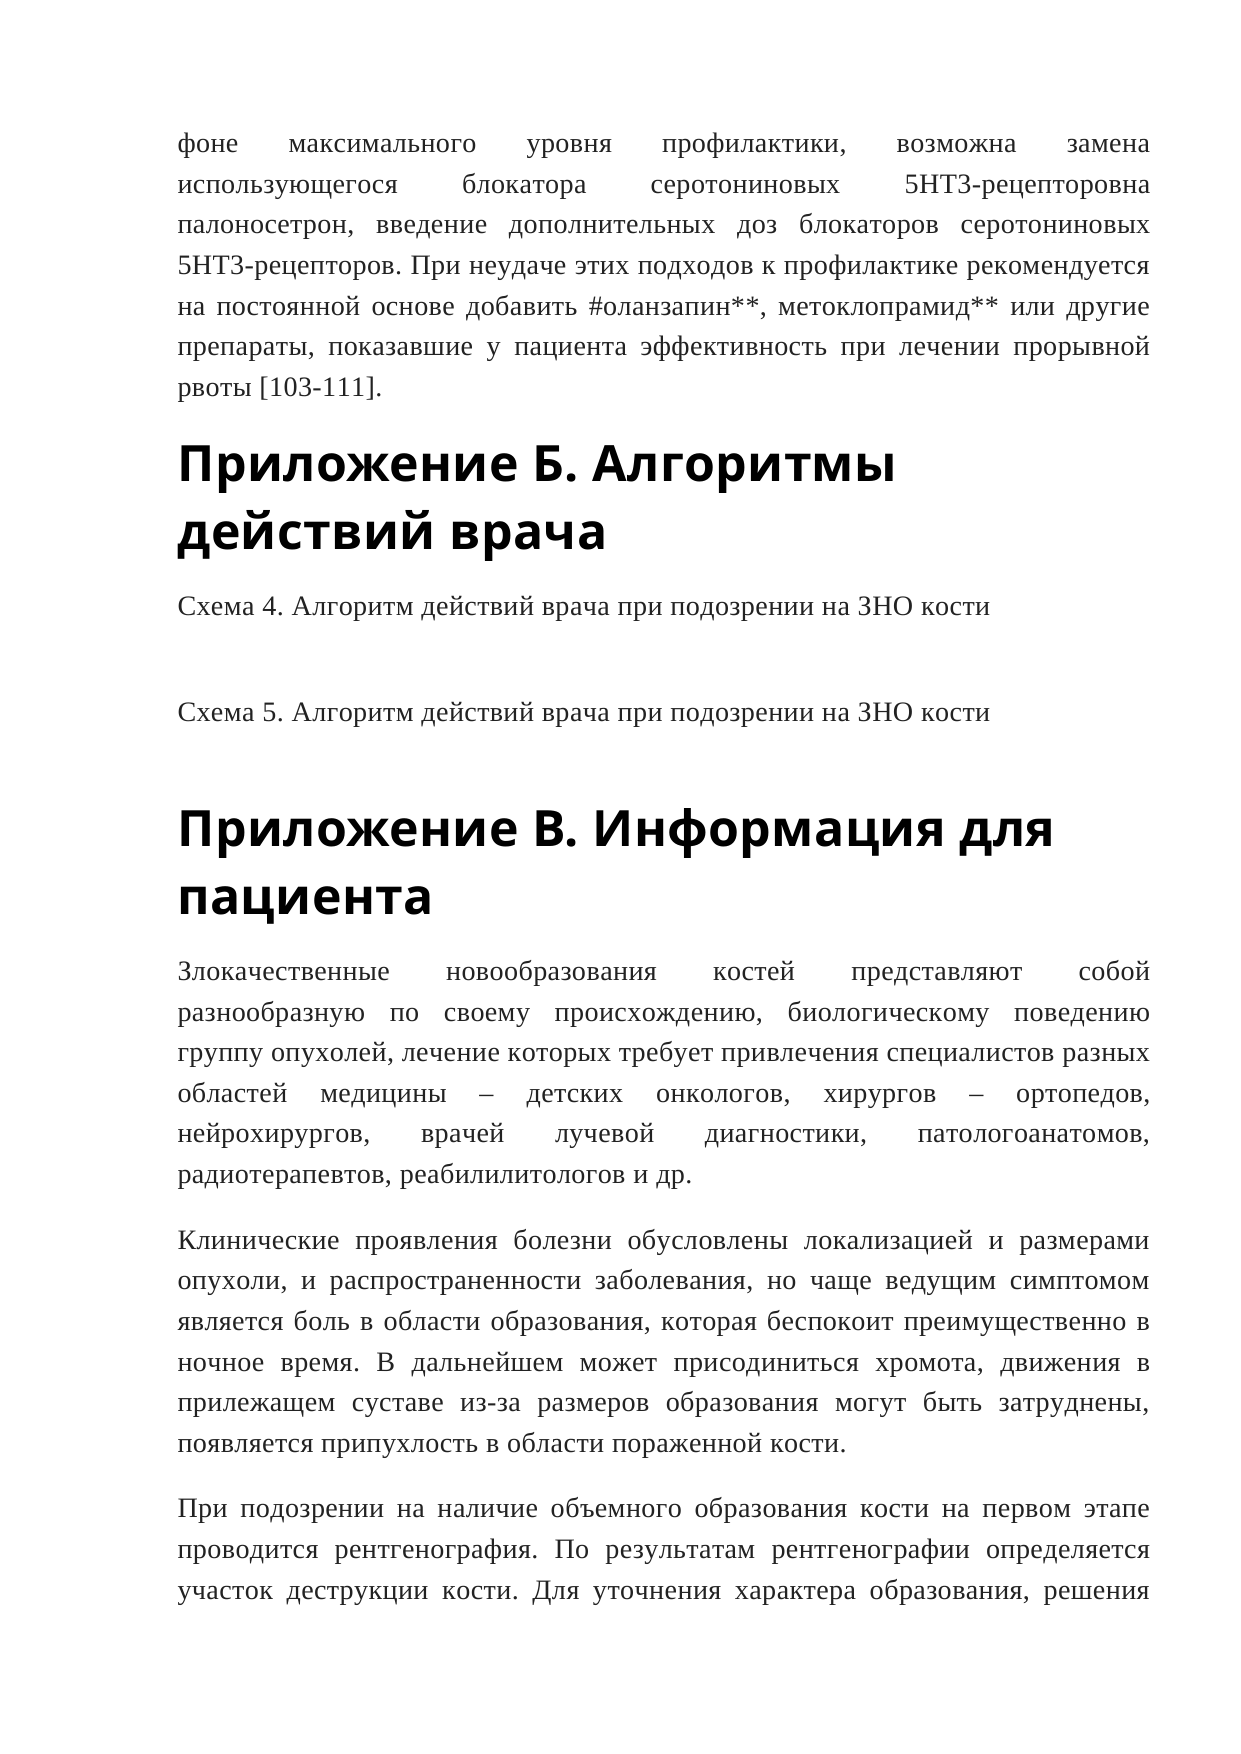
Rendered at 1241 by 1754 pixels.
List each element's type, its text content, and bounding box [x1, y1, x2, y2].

text Клинические проявления болезни обусловлены локализацией и размерами опухоли, и распространенности заболевания, но чаще ведущим симптомом является боль в области образования, которая беспокоит преимущественно в ночное время. В дальнейшем может присодиниться хромота, движения в прилежащем суставе из-за размеров образования могут быть затруднены, появляется припухлость в области пораженной кости. [177, 1214, 1152, 1458]
text Приложение Б. Алгоритмы действий врача [177, 427, 1152, 564]
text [177, 1483, 1152, 1605]
text Схема 5. Алгоритм действий врача при подозрении на ЗНО кости [177, 687, 1152, 727]
text Схема 4. Алгоритм действий врача при подозрении на ЗНО кости [177, 580, 1152, 621]
text Злокачественные новообразования костей представляют собой разнообразную по своему происхождению, биологическому поведению группу опухолей, лечение которых требует привлечения специалистов разных областей медицины – детских онкологов, хирургов – ортопедов, нейрохирургов, врачей лучевой диагностики, патологоанатомов, радиотерапевтов, реабилилитологов и др. [177, 946, 1152, 1189]
text Приложение В. Информация для пациента [177, 793, 1152, 929]
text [177, 118, 1152, 402]
